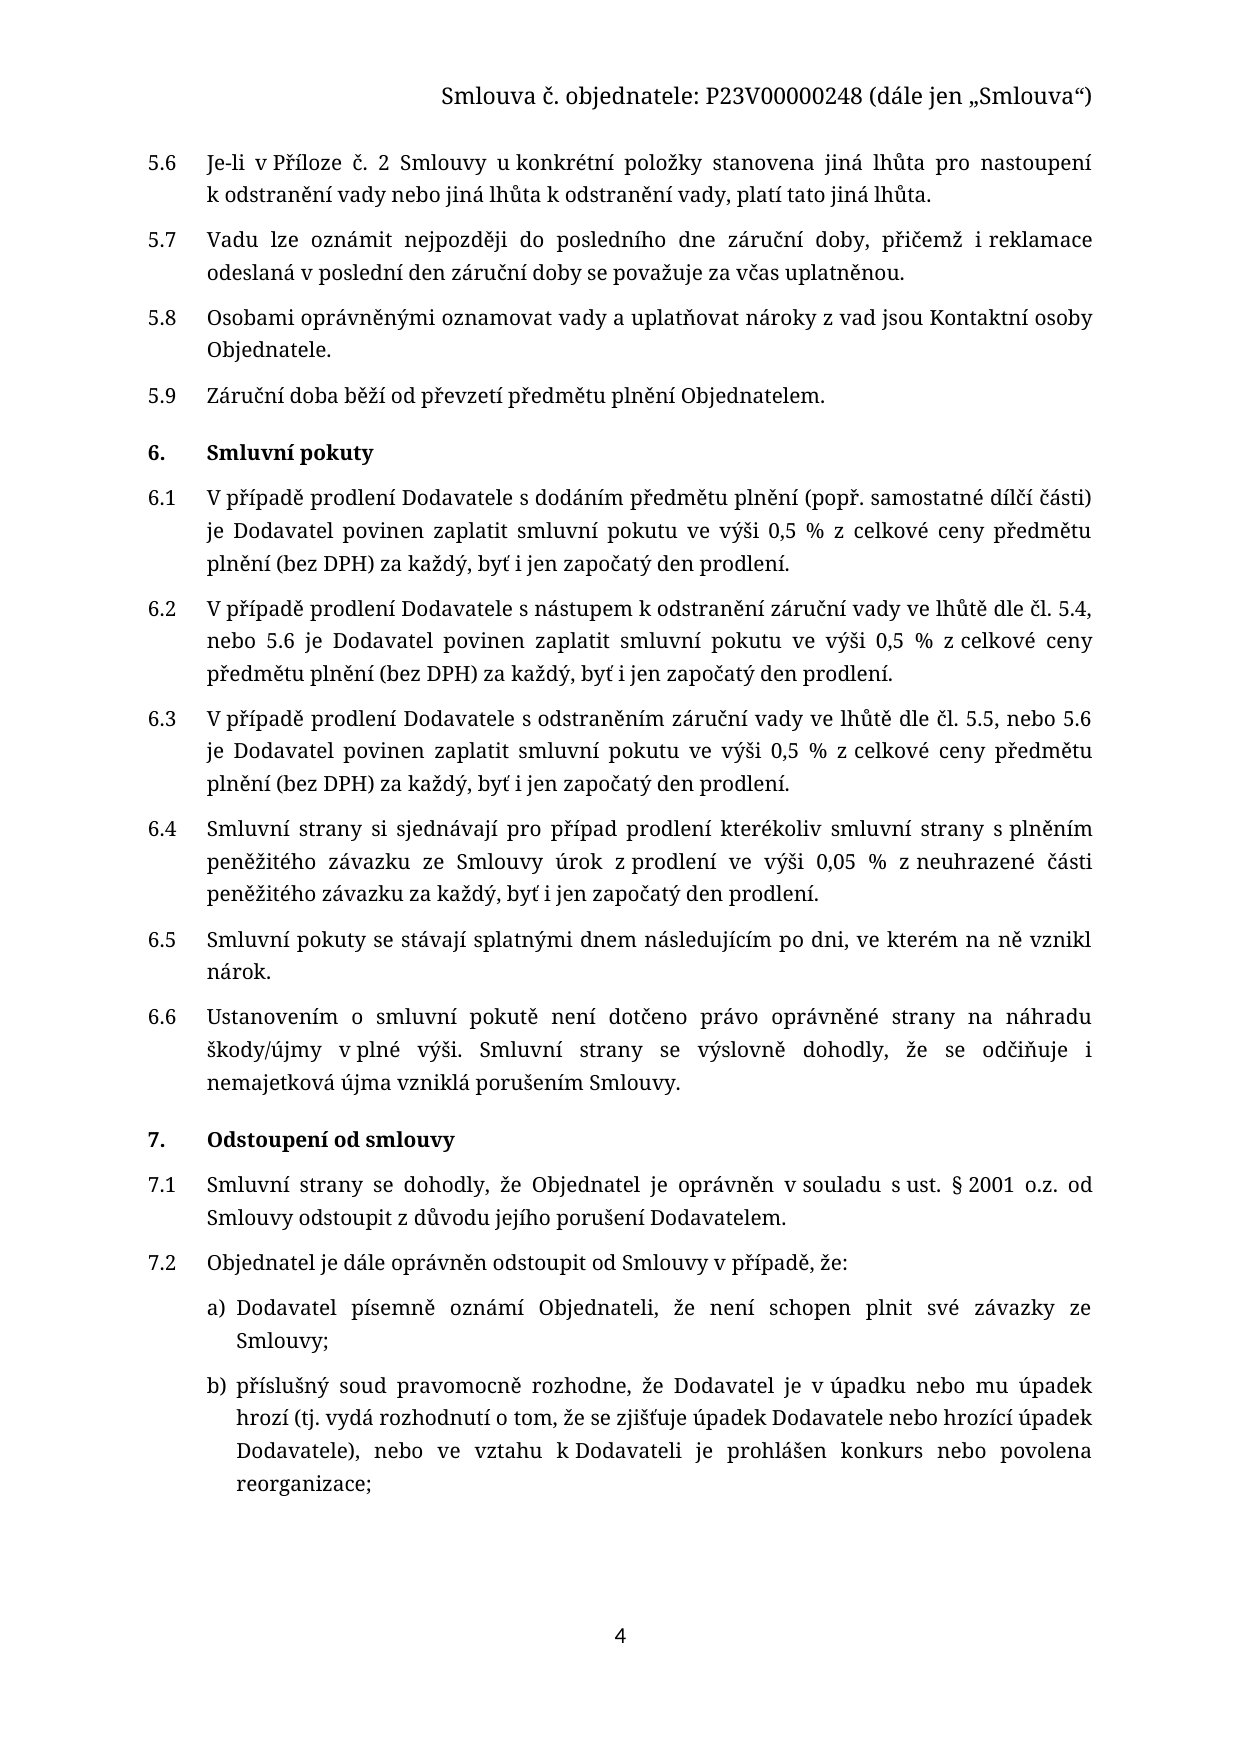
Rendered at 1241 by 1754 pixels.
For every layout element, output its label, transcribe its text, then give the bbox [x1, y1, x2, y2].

list V případě prodlení Dodavatele s odstraněním záruční vady ve lhůtě dle čl. 5.5, nebo 5.6 je Dodavatel povinen zaplatit smluvní pokutu ve výši 0,5 % z celkové ceny předmětu plnění (bez DPH) za každý, byť i jen započatý den prodlení. [148, 704, 1093, 798]
list Smluvní pokuty [148, 438, 1093, 467]
list Osobami oprávněnými oznamovat vady a uplatňovat nároky z vad jsou Kontaktní osoby Objednatele. [148, 303, 1093, 364]
list V případě prodlení Dodavatele s dodáním předmětu plnění (popř. samostatné dílčí části) je Dodavatel povinen zaplatit smluvní pokutu ve výši 0,5 % z celkové ceny předmětu plnění (bez DPH) za každý, byť i jen započatý den prodlení. [148, 483, 1093, 577]
list Smluvní strany se dohodly, že Objednatel je oprávněn v souladu s ust. § 2001 o.z. od Smlouvy odstoupit z důvodu jejího porušení Dodavatelem. [148, 1170, 1093, 1231]
list Vadu lze oznámit nejpozději do posledního dne záruční doby, přičemž i reklamace odeslaná v poslední den záruční doby se považuje za včas uplatněnou. [148, 225, 1093, 286]
list Odstoupení od smlouvy [148, 1125, 1093, 1154]
list Záruční doba běží od převzetí předmětu plnění Objednatelem. [148, 381, 1093, 409]
list V případě prodlení Dodavatele s nástupem k odstranění záruční vady ve lhůtě dle čl. 5.4, nebo 5.6 je Dodavatel povinen zaplatit smluvní pokutu ve výši 0,5 % z celkové ceny předmětu plnění (bez DPH) za každý, byť i jen započatý den prodlení. [148, 594, 1093, 687]
list Objednatel je dále oprávněn odstoupit od Smlouvy v případě, že: [148, 1248, 1093, 1276]
list Smluvní strany si sjednávají pro případ prodlení kterékoliv smluvní strany s plněním peněžitého závazku ze Smlouvy úrok z prodlení ve výši 0,05 % z neuhrazené části peněžitého závazku za každý, byť i jen započatý den prodlení. [148, 814, 1093, 908]
list Je-li v Příloze č. 2 Smlouvy u konkrétní položky stanovena jiná lhůta pro nastoupení k odstranění vady nebo jiná lhůta k odstranění vady, platí tato jiná lhůta. [148, 148, 1093, 209]
list Ustanovením o smluvní pokutě není dotčeno právo oprávněné strany na náhradu škody/újmy v plné výši. Smluvní strany se výslovně dohodly, že se odčiňuje i nemajetková újma vzniklá porušením Smlouvy. [148, 1002, 1093, 1096]
list příslušný soud pravomocně rozhodne, že Dodavatel je v úpadku nebo mu úpadek hrozí (tj. vydá rozhodnutí o tom, že se zjišťuje úpadek Dodavatele nebo hrozící úpadek Dodavatele), nebo ve vztahu k Dodavateli je prohlášen konkurs nebo povolena reorganizace; [207, 1371, 1093, 1497]
list Dodavatel písemně oznámí Objednateli, že není schopen plnit své závazky ze Smlouvy; [207, 1293, 1093, 1354]
list Smluvní pokuty se stávají splatnými dnem následujícím po dni, ve kterém na ně vznikl nárok. [148, 925, 1093, 986]
